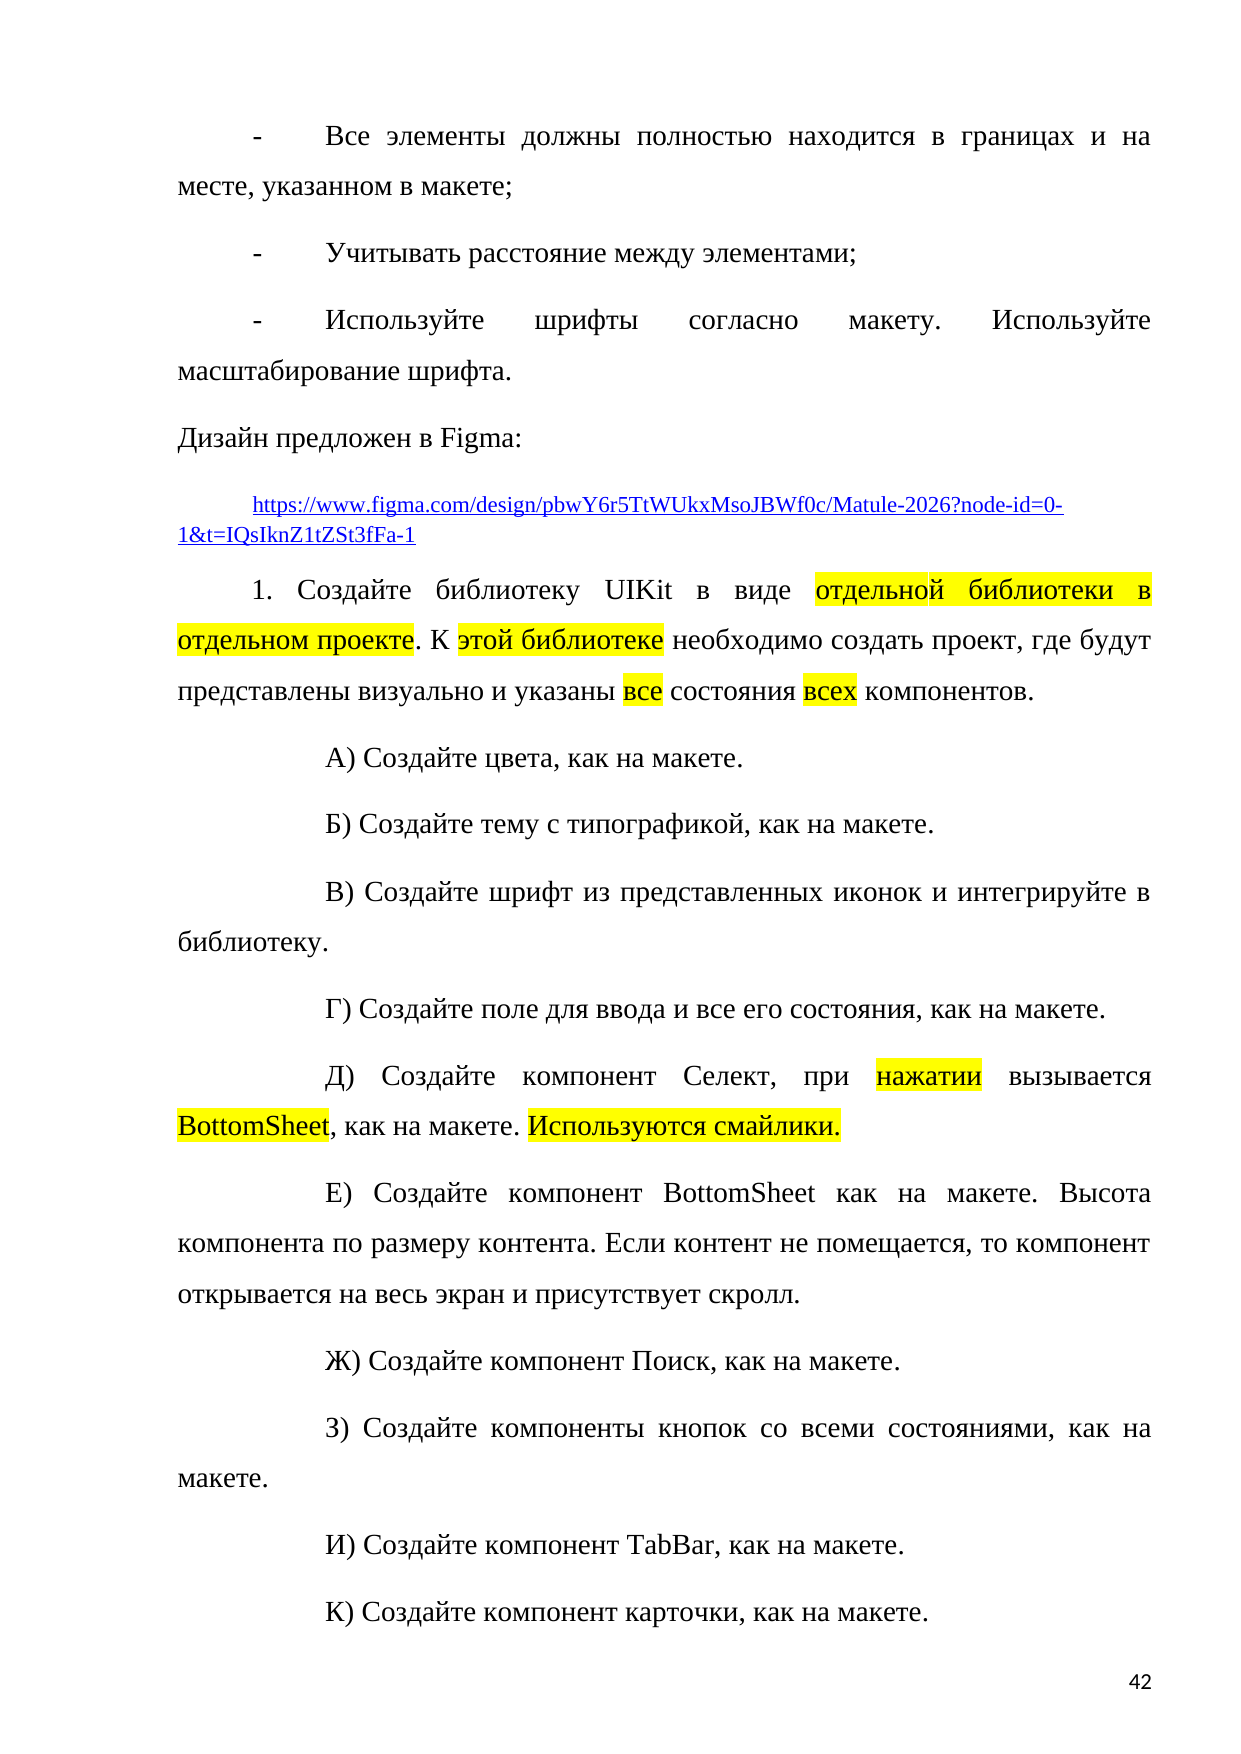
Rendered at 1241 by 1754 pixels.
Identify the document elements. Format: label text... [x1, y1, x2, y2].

text 1. Создайте библиотеку UIKit в виде отдельной библиотеки в отдельном проекте. К этой библиотеке необходимо создать проект, где будут представлены визуально и указаны все состояния всех компонентов. [177, 572, 1152, 706]
text https://www.figma.com/design/pbwY6r5TtWUkxMsoJBWf0c/Matule-2026?node-id=0-1&t=IQsIknZ1tZSt3fFa-1 [177, 491, 1152, 547]
text А) Создайте цвета, как на макете. [177, 740, 1152, 773]
text - Используйте шрифты согласно макету. Используйте масштабирование шрифта. [177, 302, 1152, 386]
text - Все элементы должны полностью находится в границах и на месте, указанном в макете; [177, 118, 1152, 202]
text В) Создайте шрифт из представленных иконок и интегрируйте в библиотеку. [177, 874, 1152, 957]
text И) Создайте компонент TabBar, как на макете. [177, 1527, 1152, 1561]
text Е) Создайте компонент BottomSheet как на макете. Высота компонента по размеру контента. Если контент не помещается, то компонент открывается на весь экран и присутствует скролл. [177, 1175, 1152, 1309]
text З) Создайте компоненты кнопок со всеми состояниями, как на макете. [177, 1410, 1152, 1494]
text Б) Создайте тему с типографикой, как на макете. [177, 807, 1152, 840]
text Г) Создайте поле для ввода и все его состояния, как на макете. [177, 991, 1152, 1024]
text Ж) Создайте компонент Поиск, как на макете. [177, 1343, 1152, 1376]
text Д) Создайте компонент Селект, при нажатии вызывается BottomSheet, как на макете. Используются смайлики. [177, 1058, 1152, 1142]
text - Учитывать расстояние между элементами; [177, 235, 1152, 269]
text К) Создайте компонент карточки, как на макете. [177, 1594, 1152, 1628]
text Дизайн предложен в Figma: [177, 420, 1152, 453]
